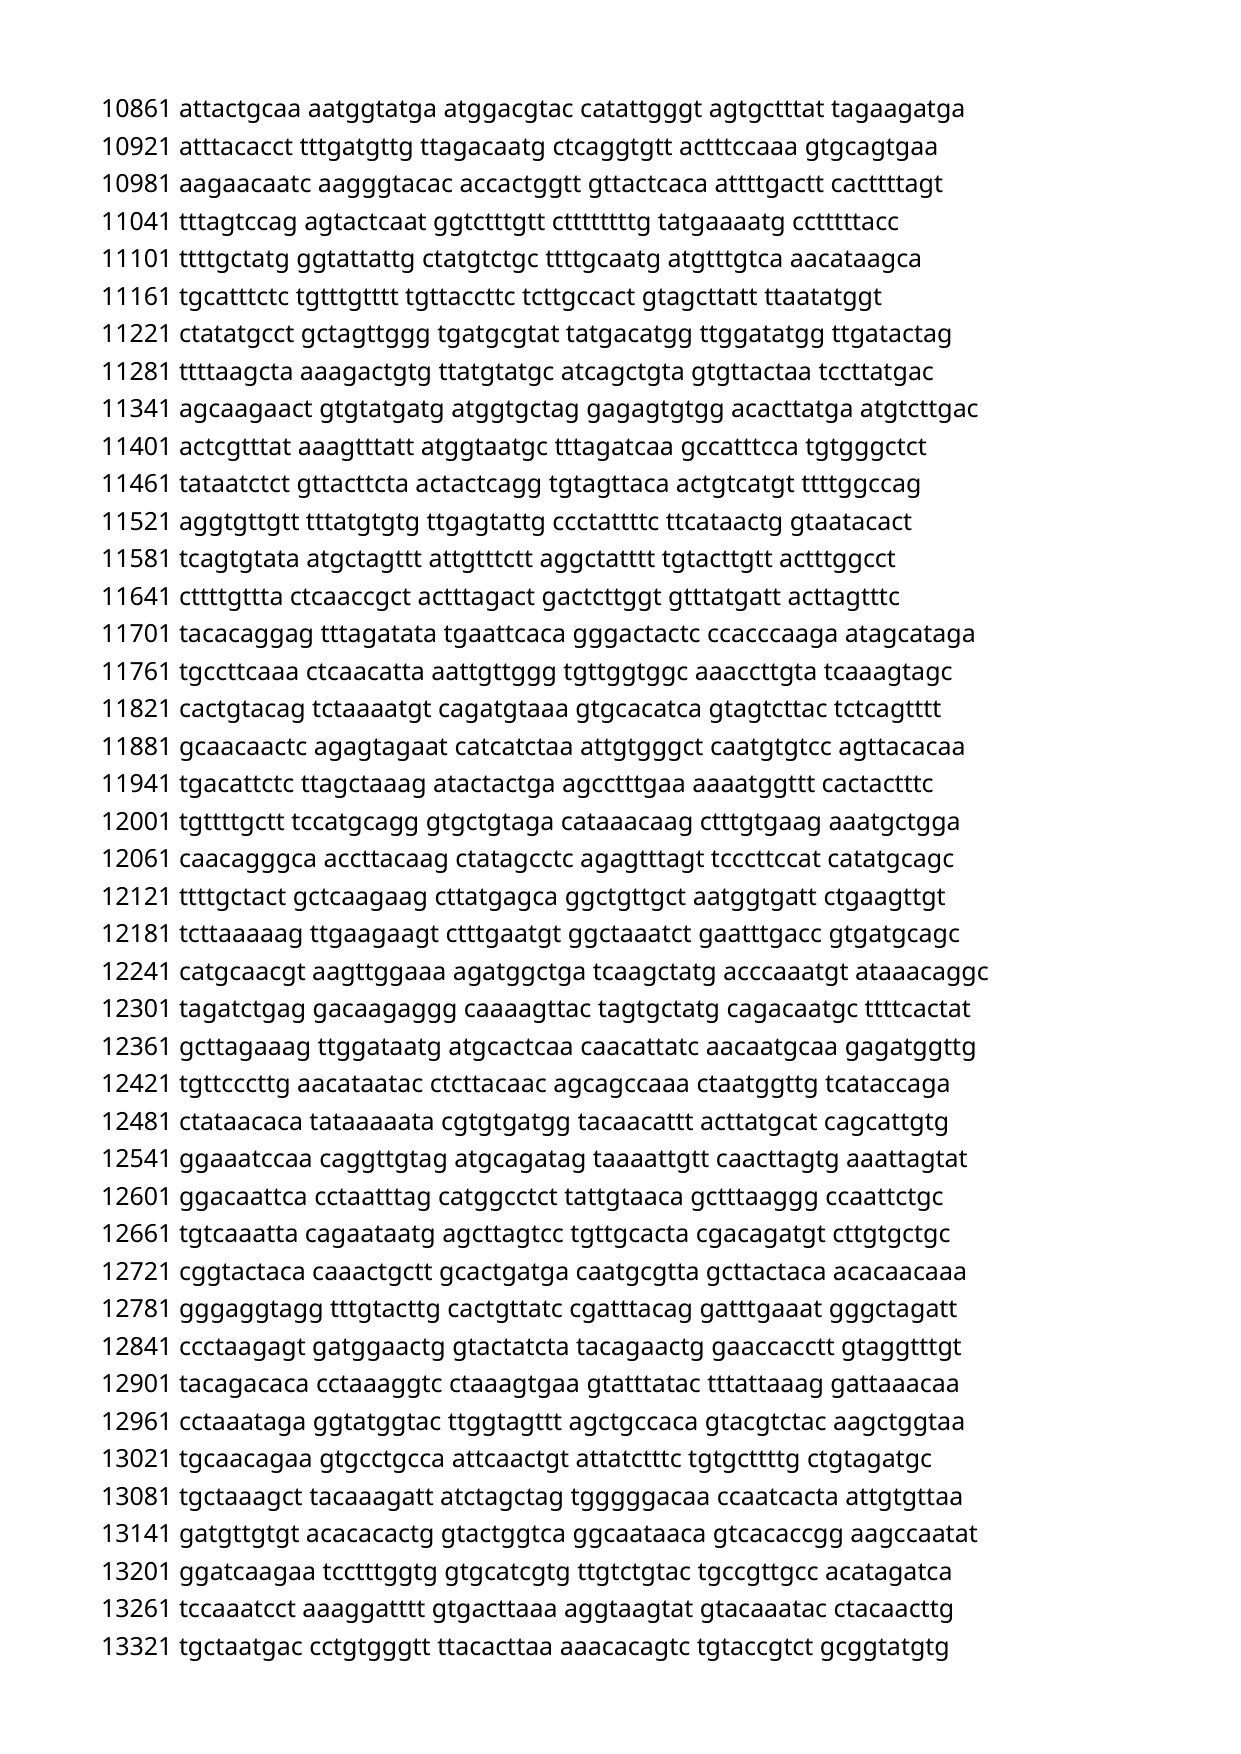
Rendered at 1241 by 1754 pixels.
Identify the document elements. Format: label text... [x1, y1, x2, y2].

text 13021 tgcaacagaa gtgcctgcca attcaactgt attatctttc tgtgcttttg ctgtagatgc [75, 1439, 1165, 1477]
text 11281 ttttaagcta aaagactgtg ttatgtatgc atcagctgta gtgttactaa tccttatgac [75, 352, 1165, 389]
text 12721 cggtactaca caaactgctt gcactgatga caatgcgtta gcttactaca acacaacaaa [75, 1252, 1165, 1289]
text 12601 ggacaattca cctaatttag catggcctct tattgtaaca gctttaaggg ccaattctgc [75, 1177, 1165, 1214]
text 10921 atttacacct tttgatgttg ttagacaatg ctcaggtgtt actttccaaa gtgcagtgaa [75, 127, 1165, 164]
text 12361 gcttagaaag ttggataatg atgcactcaa caacattatc aacaatgcaa gagatggttg [75, 1027, 1165, 1064]
text 13261 tccaaatcct aaaggatttt gtgacttaaa aggtaagtat gtacaaatac ctacaacttg [75, 1589, 1165, 1627]
text 12301 tagatctgag gacaagaggg caaaagttac tagtgctatg cagacaatgc ttttcactat [75, 989, 1165, 1027]
text 11341 agcaagaact gtgtatgatg atggtgctag gagagtgtgg acacttatga atgtcttgac [75, 389, 1165, 427]
text 13081 tgctaaagct tacaaagatt atctagctag tgggggacaa ccaatcacta attgtgttaa [75, 1477, 1165, 1514]
text 12481 ctataacaca tataaaaata cgtgtgatgg tacaacattt acttatgcat cagcattgtg [75, 1102, 1165, 1139]
text 12061 caacagggca accttacaag ctatagcctc agagtttagt tcccttccat catatgcagc [75, 839, 1165, 877]
text 13141 gatgttgtgt acacacactg gtactggtca ggcaataaca gtcacaccgg aagccaatat [75, 1514, 1165, 1552]
text 13321 tgctaatgac cctgtgggtt ttacacttaa aaacacagtc tgtaccgtct gcggtatgtg [75, 1627, 1165, 1664]
text 10861 attactgcaa aatggtatga atggacgtac catattgggt agtgctttat tagaagatga [75, 89, 1165, 127]
text 11641 cttttgttta ctcaaccgct actttagact gactcttggt gtttatgatt acttagtttc [75, 577, 1165, 614]
text 11581 tcagtgtata atgctagttt attgtttctt aggctatttt tgtacttgtt actttggcct [75, 539, 1165, 577]
text 11221 ctatatgcct gctagttggg tgatgcgtat tatgacatgg ttggatatgg ttgatactag [75, 314, 1165, 352]
text 11701 tacacaggag tttagatata tgaattcaca gggactactc ccacccaaga atagcataga [75, 614, 1165, 652]
text 12781 gggaggtagg tttgtacttg cactgttatc cgatttacag gatttgaaat gggctagatt [75, 1289, 1165, 1327]
text 12661 tgtcaaatta cagaataatg agcttagtcc tgttgcacta cgacagatgt cttgtgctgc [75, 1214, 1165, 1252]
text 11401 actcgtttat aaagtttatt atggtaatgc tttagatcaa gccatttcca tgtgggctct [75, 427, 1165, 464]
text 11161 tgcatttctc tgtttgtttt tgttaccttc tcttgccact gtagcttatt ttaatatggt [75, 277, 1165, 314]
text 11041 tttagtccag agtactcaat ggtctttgtt cttttttttg tatgaaaatg cctttttacc [75, 202, 1165, 239]
text 12121 ttttgctact gctcaagaag cttatgagca ggctgttgct aatggtgatt ctgaagttgt [75, 877, 1165, 914]
text 11101 ttttgctatg ggtattattg ctatgtctgc ttttgcaatg atgtttgtca aacataagca [75, 239, 1165, 277]
text 12541 ggaaatccaa caggttgtag atgcagatag taaaattgtt caacttagtg aaattagtat [75, 1139, 1165, 1177]
text 12901 tacagacaca cctaaaggtc ctaaagtgaa gtatttatac tttattaaag gattaaacaa [75, 1364, 1165, 1402]
text 13201 ggatcaagaa tcctttggtg gtgcatcgtg ttgtctgtac tgccgttgcc acatagatca [75, 1552, 1165, 1589]
text 12241 catgcaacgt aagttggaaa agatggctga tcaagctatg acccaaatgt ataaacaggc [75, 952, 1165, 989]
text 12961 cctaaataga ggtatggtac ttggtagttt agctgccaca gtacgtctac aagctggtaa [75, 1402, 1165, 1439]
text 11821 cactgtacag tctaaaatgt cagatgtaaa gtgcacatca gtagtcttac tctcagtttt [75, 689, 1165, 727]
text 12181 tcttaaaaag ttgaagaagt ctttgaatgt ggctaaatct gaatttgacc gtgatgcagc [75, 914, 1165, 952]
text 12421 tgttcccttg aacataatac ctcttacaac agcagccaaa ctaatggttg tcataccaga [75, 1064, 1165, 1102]
text 12001 tgttttgctt tccatgcagg gtgctgtaga cataaacaag ctttgtgaag aaatgctgga [75, 802, 1165, 839]
text 11881 gcaacaactc agagtagaat catcatctaa attgtgggct caatgtgtcc agttacacaa [75, 727, 1165, 764]
text 11461 tataatctct gttacttcta actactcagg tgtagttaca actgtcatgt ttttggccag [75, 464, 1165, 502]
text 11941 tgacattctc ttagctaaag atactactga agcctttgaa aaaatggttt cactactttc [75, 764, 1165, 802]
text 10981 aagaacaatc aagggtacac accactggtt gttactcaca attttgactt cacttttagt [75, 164, 1165, 202]
text 11761 tgccttcaaa ctcaacatta aattgttggg tgttggtggc aaaccttgta tcaaagtagc [75, 652, 1165, 689]
text 11521 aggtgttgtt tttatgtgtg ttgagtattg ccctattttc ttcataactg gtaatacact [75, 502, 1165, 539]
text 12841 ccctaagagt gatggaactg gtactatcta tacagaactg gaaccacctt gtaggtttgt [75, 1327, 1165, 1364]
